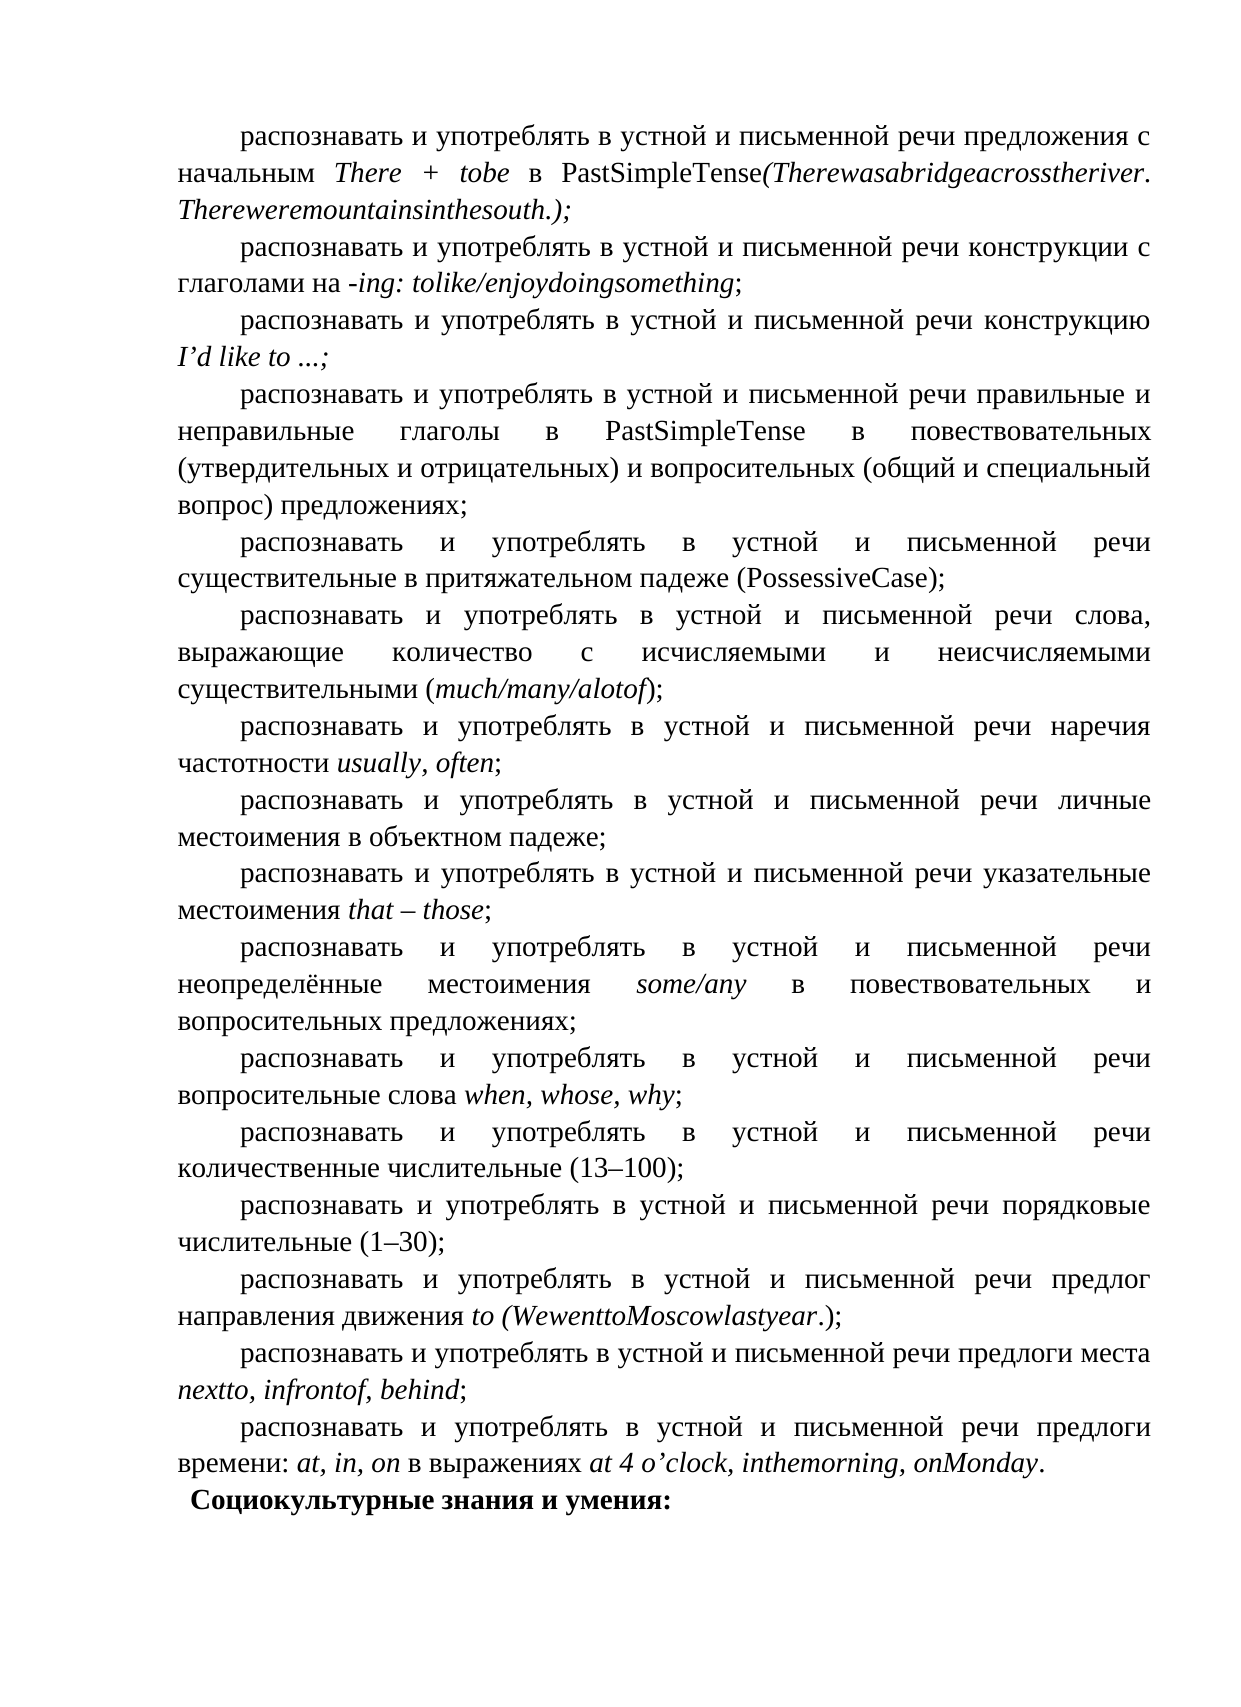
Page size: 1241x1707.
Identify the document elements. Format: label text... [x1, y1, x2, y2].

text распознавать и употреблять в устной и письменной речи наречия частотности usually, often; [177, 708, 1152, 778]
text распознавать и употреблять в устной и письменной речи конструкции с глаголами на -ing: tolike/enjoydoingsomething; [177, 229, 1152, 299]
text распознавать и употреблять в устной и письменной речи слова, выражающие количество с исчисляемыми и неисчисляемыми существительными (much/many/alotof); [177, 597, 1152, 705]
text распознавать и употреблять в устной и письменной речи количественные числительные (13–100); [177, 1114, 1152, 1184]
text распознавать и употреблять в устной и письменной речи указательные местоимения that – those; [177, 856, 1152, 926]
text распознавать и употреблять в устной и письменной речи личные местоимения в объектном падеже; [177, 782, 1152, 852]
text распознавать и употреблять в устной и письменной речи предложения с начальным There + tobe в PastSimpleTense(Therewasabridgeacrosstheriver. Thereweremountainsinthesouth.); [177, 118, 1152, 225]
text распознавать и употреблять в устной и письменной речи правильные и неправильные глаголы в PastSimpleTense в повествовательных (утвердительных и отрицательных) и вопросительных (общий и специальный вопрос) предложениях; [177, 376, 1152, 520]
text Социокультурные знания и умения: [190, 1482, 1152, 1516]
text распознавать и употреблять в устной и письменной речи предлоги места nextto, infrontof, behind; [177, 1335, 1152, 1405]
text распознавать и употреблять в устной и письменной речи предлог направления движения to (WewenttoMoscowlastyear.); [177, 1261, 1152, 1332]
text распознавать и употреблять в устной и письменной речи порядковые числительные (1–30); [177, 1187, 1152, 1258]
text распознавать и употреблять в устной и письменной речи неопределённые местоимения some/any в повествовательных и вопросительных предложениях; [177, 929, 1152, 1037]
text распознавать и употреблять в устной и письменной речи предлоги времени: at, in, on в выражениях at 4 o’clock, inthemorning, onMonday. [177, 1409, 1152, 1479]
text распознавать и употреблять в устной и письменной речи существительные в притяжательном падеже (PossessiveCase); [177, 524, 1152, 594]
text распознавать и употреблять в устной и письменной речи вопросительные слова when, whose, why; [177, 1040, 1152, 1110]
text распознавать и употреблять в устной и письменной речи конструкцию I’d like to ...; [177, 302, 1152, 373]
